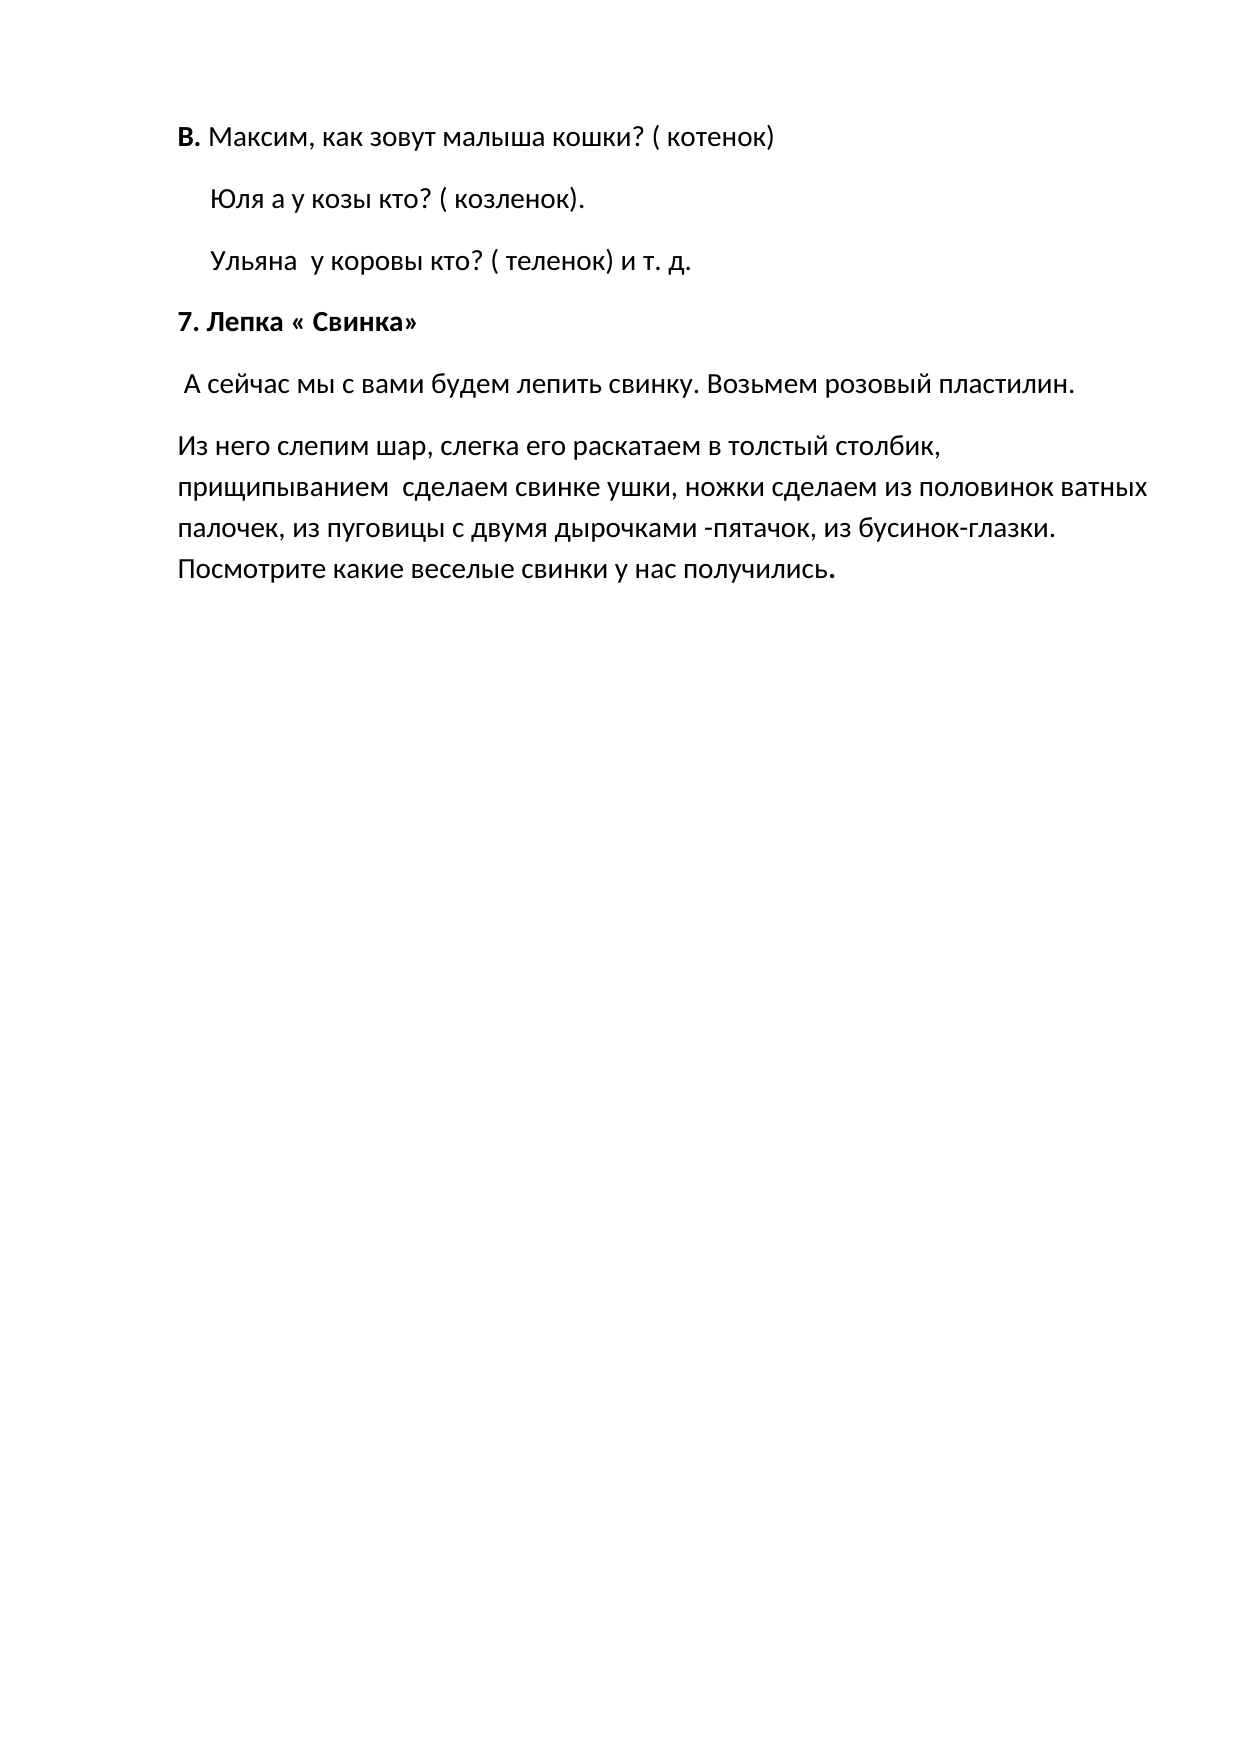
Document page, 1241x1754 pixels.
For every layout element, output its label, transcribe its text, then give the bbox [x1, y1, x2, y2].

text В. Максим, как зовут малыша кошки? ( котенок) [177, 118, 1152, 154]
text 7. Лепка « Свинка» [177, 303, 1152, 339]
text А сейчас мы с вами будем лепить свинку. Возьмем розовый пластилин. [177, 365, 1152, 401]
text Ульяна у коровы кто? ( теленок) и т. д. [177, 242, 1152, 277]
text Юля а у козы кто? ( козленок). [177, 180, 1152, 216]
text Из него слепим шар, слегка его раскатаем в толстый столбик, прищипыванием сделаем свинке ушки, ножки сделаем из половинок ватных палочек, из пуговицы с двумя дырочками -пятачок, из бусинок-глазки. Посмотрите какие веселые свинки у нас получились. [177, 427, 1152, 585]
